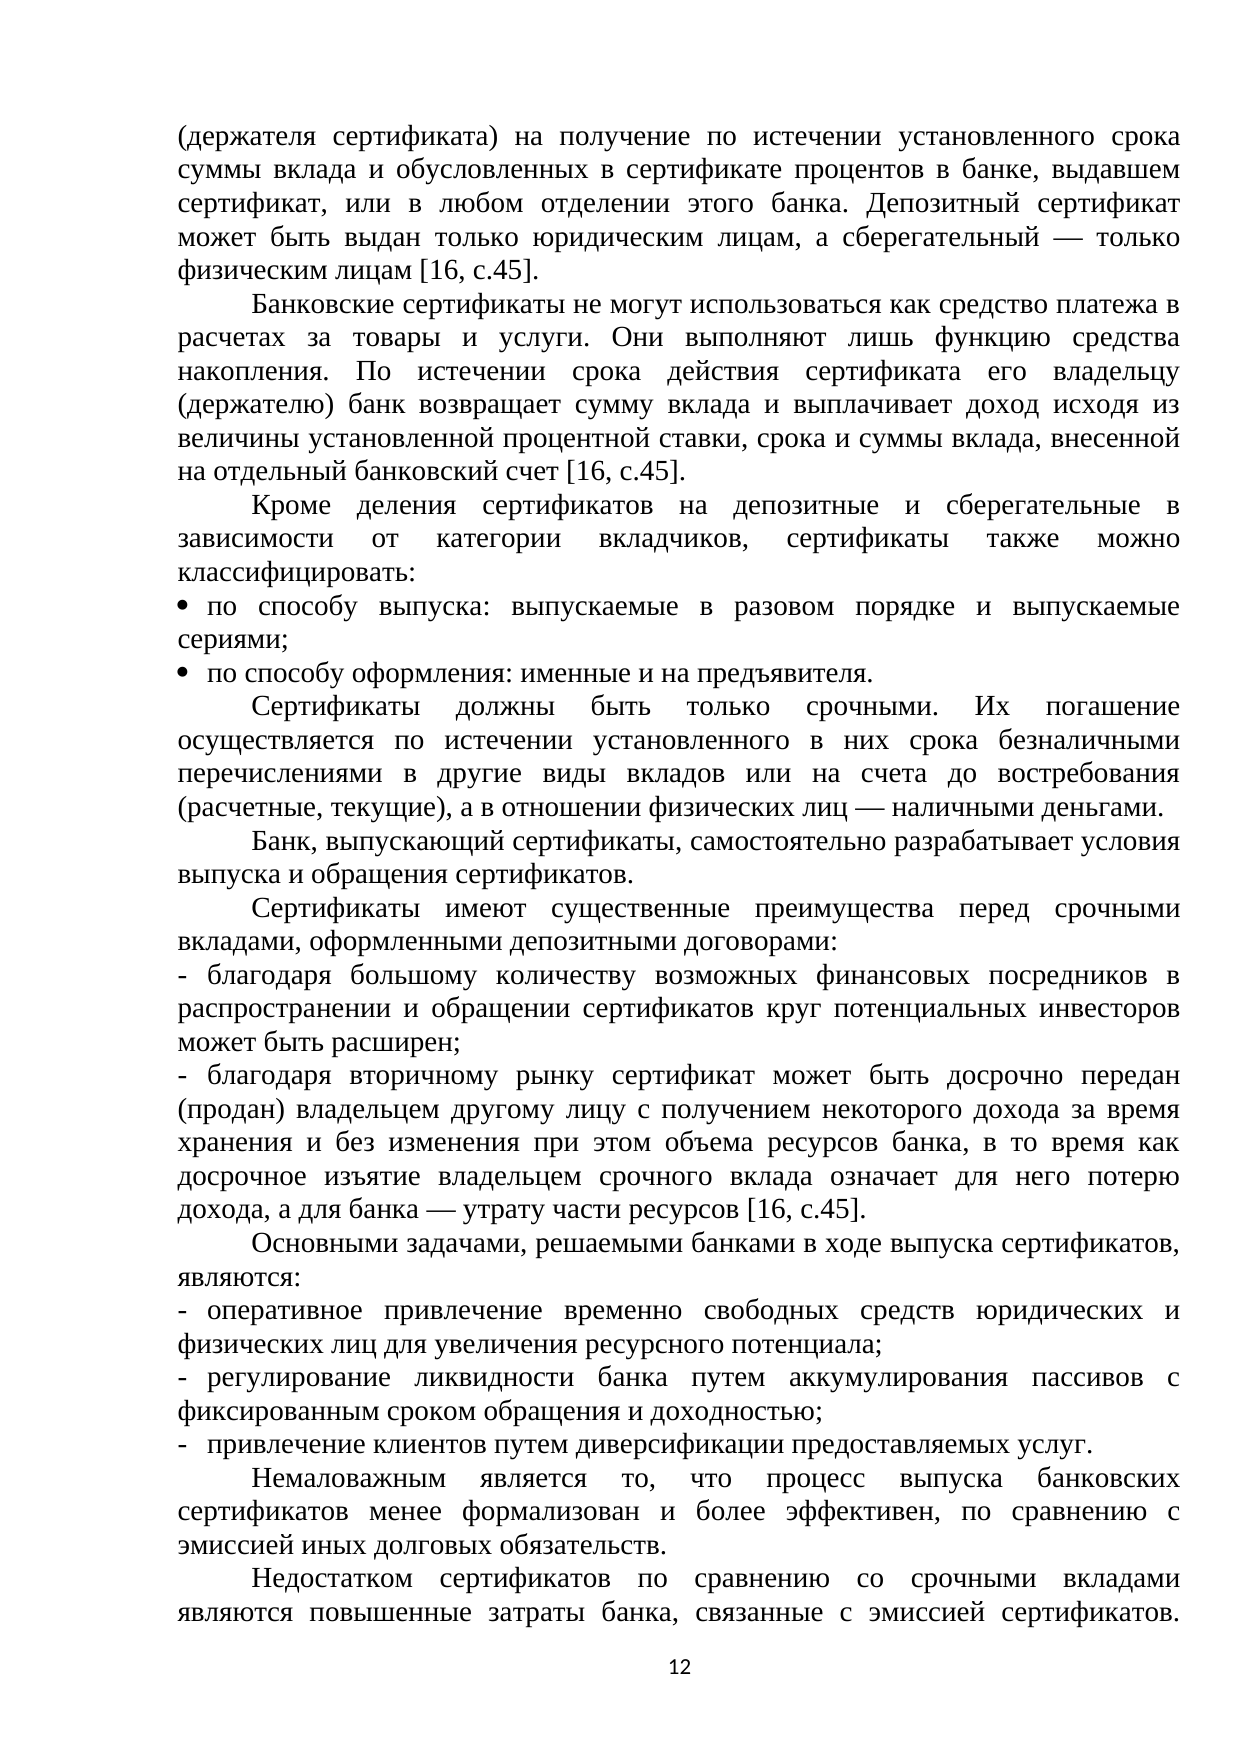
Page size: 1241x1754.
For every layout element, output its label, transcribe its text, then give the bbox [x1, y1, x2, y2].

list благодаря большому количеству возможных финансовых посредников в распространении и обращении сертификатов круг потенциальных инвесторов может быть расширен; [177, 957, 1181, 1057]
text Основными задачами, решаемыми банками в ходе выпуска сертификатов, являются: [177, 1225, 1181, 1292]
text Банковские сертификаты не могут использоваться как средство платежа в расчетах за товары и услуги. Они выполняют лишь функцию средства накопления. По истечении срока действия сертификата его владельцу (держателю) банк возвращает сумму вклада и выплачивает доход исходя из величины установленной процентной ставки, срока и суммы вклада, внесенной на отдельный банковский счет [16, с.45]. [177, 286, 1181, 487]
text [177, 1561, 1181, 1628]
list привлечение клиентов путем диверсификации предоставляемых услуг. [177, 1426, 1181, 1460]
list регулирование ликвидности банка путем аккумулирования пассивов с фиксированным сроком обращения и доходностью; [177, 1359, 1181, 1426]
list благодаря вторичному рынку сертификат может быть досрочно передан (продан) владельцем другому лицу с получением некоторого дохода за время хранения и без изменения при этом объема ресурсов банка, в то время как досрочное изъятие владельцем срочного вклада означает для него потерю дохода, а для банка — утрату части ресурсов [16, с.45]. [177, 1057, 1181, 1225]
text Сертификаты должны быть только срочными. Их погашение осуществляется по истечении установленного в них срока безналичными перечислениями в другие виды вкладов или на счета до востребования (расчетные, текущие), а в отношении физических лиц — наличными деньгами. [177, 688, 1181, 823]
text Кроме деления сертификатов на депозитные и сберегательные в зависимости от категории вкладчиков, сертификаты также можно классифицировать: [177, 487, 1181, 588]
text Банк, выпускающий сертификаты, самостоятельно разрабатывает условия выпуска и обращения сертификатов. [177, 823, 1181, 890]
list оперативное привлечение временно свободных средств юридических и физических лиц для увеличения ресурсного потенциала; [177, 1292, 1181, 1359]
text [177, 118, 1181, 286]
text Сертификаты имеют существенные преимущества перед срочными вкладами, оформленными депозитными договорами: [177, 890, 1181, 957]
text Немаловажным является то, что процесс выпуска банковских сертификатов менее формализован и более эффективен, по сравнению с эмиссией иных долговых обязательств. [177, 1460, 1181, 1561]
list по способу выпуска: выпускаемые в разовом порядке и выпускаемые сериями; [177, 588, 1181, 655]
list по способу оформления: именные и на предъявителя. [177, 655, 1181, 688]
